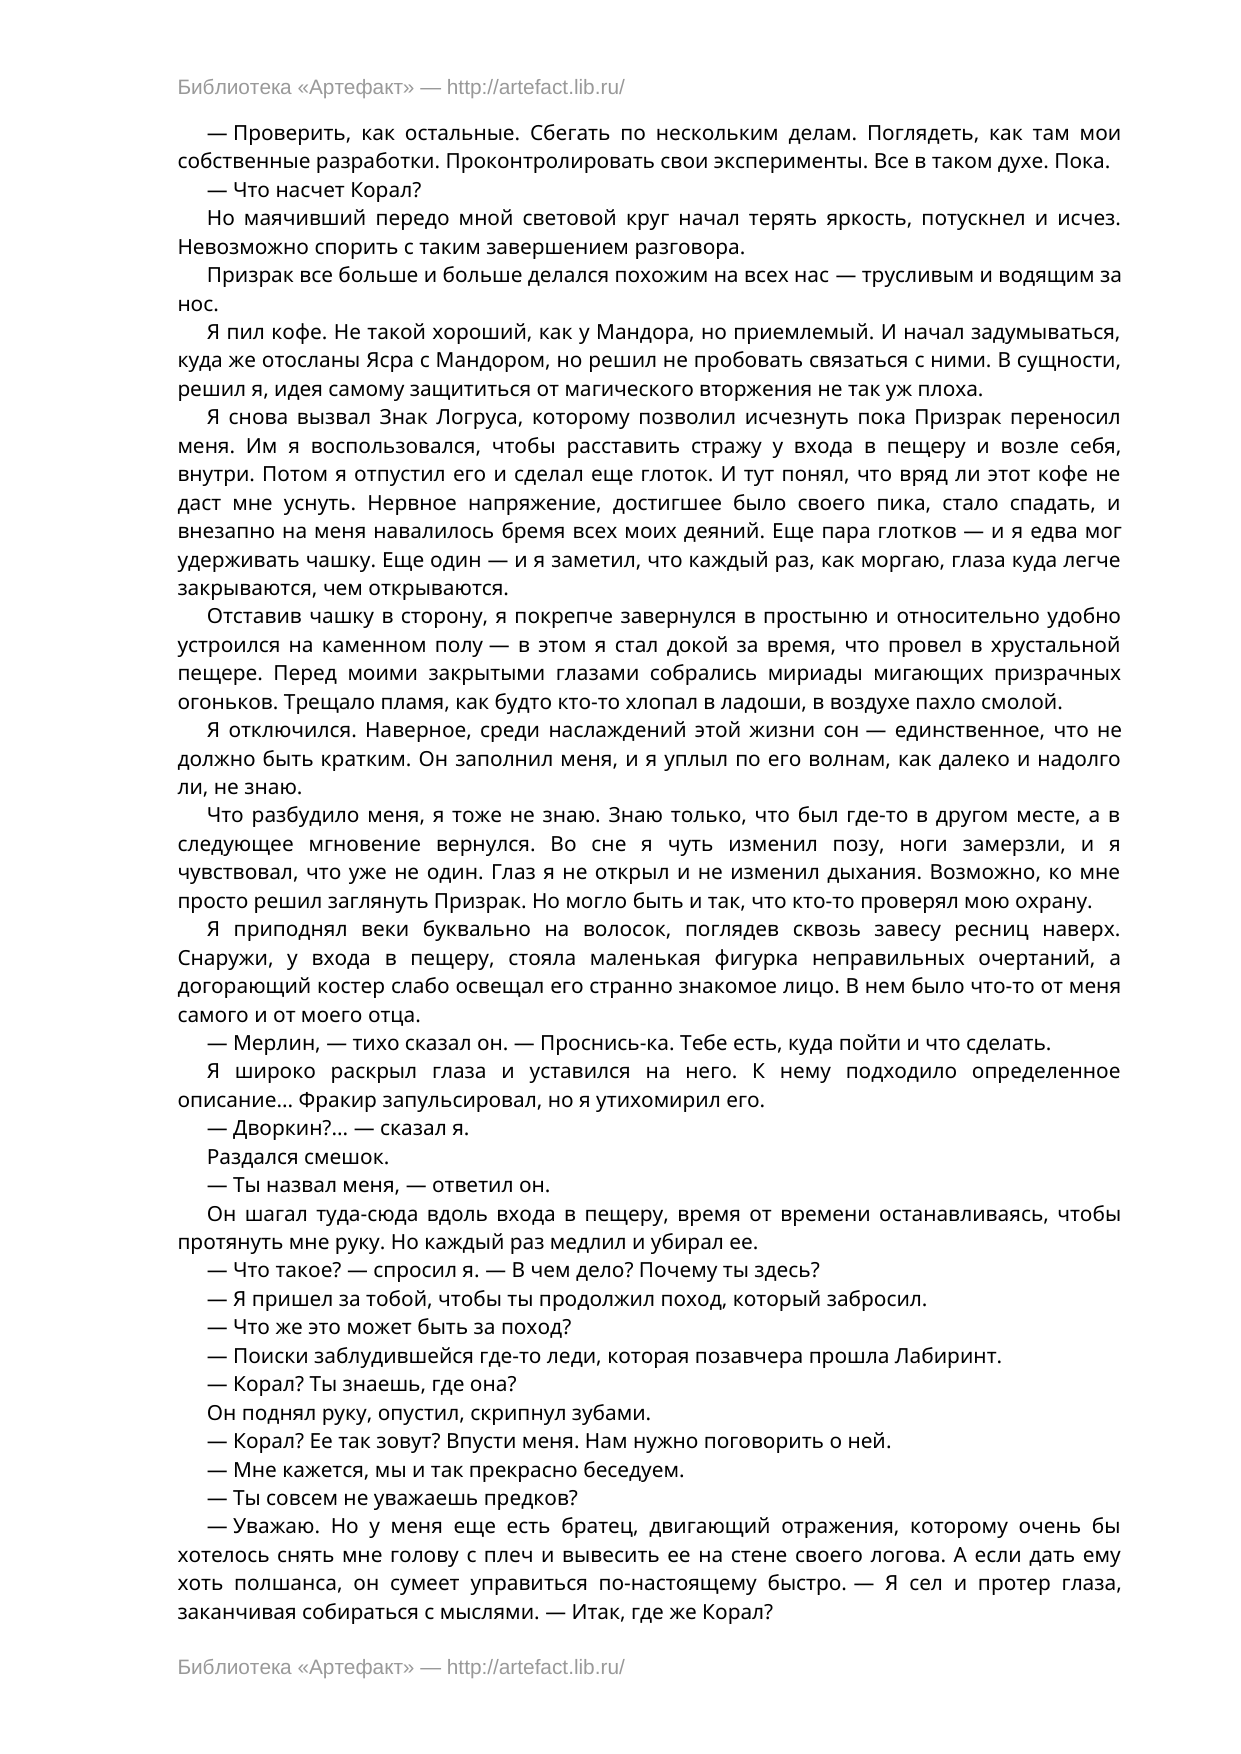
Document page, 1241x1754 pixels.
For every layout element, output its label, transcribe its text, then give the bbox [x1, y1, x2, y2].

text Что разбудило меня, я тоже не знаю. Знаю только, что был где-то в другом месте, а в следующее мгновение вернулся. Во сне я чуть изменил позу, ноги замерзли, и я чувствовал, что уже не один. Глаз я не открыл и не изменил дыхания. Возможно, ко мне просто решил заглянуть Призрак. Но могло быть и так, что кто-то проверял мою охрану. [177, 801, 1122, 914]
text — Ты совсем не уважаешь предков? [177, 1483, 1122, 1512]
text — Я пришел за тобой, чтобы ты продолжил поход, который забросил. [177, 1284, 1122, 1312]
text — Мне кажется, мы и так прекрасно беседуем. [177, 1455, 1122, 1483]
text — Что насчет Корал? [177, 175, 1122, 203]
text — Что же это может быть за поход? [177, 1312, 1122, 1341]
text Я пил кофе. Не такой хороший, как у Мандора, но приемлемый. И начал задумываться, куда же отосланы Ясра с Мандором, но решил не пробовать связаться с ними. В сущности, решил я, идея самому защититься от магического вторжения не так уж плоха. [177, 317, 1122, 402]
text — Ты назвал меня, — ответил он. [177, 1170, 1122, 1199]
text — Что такое? — спросил я. — В чем дело? Почему ты здесь? [177, 1256, 1122, 1284]
text Он поднял руку, опустил, скрипнул зубами. [177, 1398, 1122, 1426]
text — Уважаю. Но у меня еще есть братец, двигающий отражения, которому очень бы хотелось снять мне голову с плеч и вывесить ее на стене своего логова. А если дать ему хоть полшанса, он сумеет управиться по-настоящему быстро. — Я сел и протер глаза, заканчивая собираться с мыслями. — Итак, где же Корал? [177, 1512, 1122, 1625]
text Но маячивший передо мной световой круг начал терять яркость, потускнел и исчез. Невозможно спорить с таким завершением разговора. [177, 203, 1122, 260]
text Отставив чашку в сторону, я покрепче завернулся в простыню и относительно удобно устроился на каменном полу — в этом я стал докой за время, что провел в хрустальной пещере. Перед моими закрытыми глазами собрались мириады мигающих призрачных огоньков. Трещало пламя, как будто кто-то хлопал в ладоши, в воздухе пахло смолой. [177, 602, 1122, 715]
text Я снова вызвал Знак Логруса, которому позволил исчезнуть пока Призрак переносил меня. Им я воспользовался, чтобы расставить стражу у входа в пещеру и возле себя, внутри. Потом я отпустил его и сделал еще глоток. И тут понял, что вряд ли этот кофе не даст мне уснуть. Нервное напряжение, достигшее было своего пика, стало спадать, и внезапно на меня навалилось бремя всех моих деяний. Еще пара глотков — и я едва мог удерживать чашку. Еще один — и я заметил, что каждый раз, как моргаю, глаза куда легче закрываются, чем открываются. [177, 402, 1122, 602]
text Я приподнял веки буквально на волосок, поглядев сквозь завесу ресниц наверх. Снаружи, у входа в пещеру, стояла маленькая фигурка неправильных очертаний, а догорающий костер слабо освещал его странно знакомое лицо. В нем было что-то от меня самого и от моего отца. [177, 914, 1122, 1028]
text — Дворкин?... — сказал я. [177, 1113, 1122, 1142]
text — Корал? Ее так зовут? Впусти меня. Нам нужно поговорить о ней. [177, 1426, 1122, 1455]
text — Корал? Ты знаешь, где она? [177, 1369, 1122, 1398]
text Раздался смешок. [177, 1142, 1122, 1170]
text Я широко раскрыл глаза и уставился на него. К нему подходило определенное описание... Фракир запульсировал, но я утихомирил его. [177, 1057, 1122, 1113]
text — Мерлин, — тихо сказал он. — Проснись-ка. Тебе есть, куда пойти и что сделать. [177, 1028, 1122, 1057]
text — Поиски заблудившейся где-то леди, которая позавчера прошла Лабиринт. [177, 1341, 1122, 1369]
text Он шагал туда-сюда вдоль входа в пещеру, время от времени останавливаясь, чтобы протянуть мне руку. Но каждый раз медлил и убирал ее. [177, 1199, 1122, 1256]
text Я отключился. Наверное, среди наслаждений этой жизни сон — единственное, что не должно быть кратким. Он заполнил меня, и я уплыл по его волнам, как далеко и надолго ли, не знаю. [177, 715, 1122, 801]
text — Проверить, как остальные. Сбегать по нескольким делам. Поглядеть, как там мои собственные разработки. Проконтролировать свои эксперименты. Все в таком духе. Пока. [177, 118, 1122, 175]
text Призрак все больше и больше делался похожим на всех нас — трусливым и водящим за нос. [177, 260, 1122, 317]
